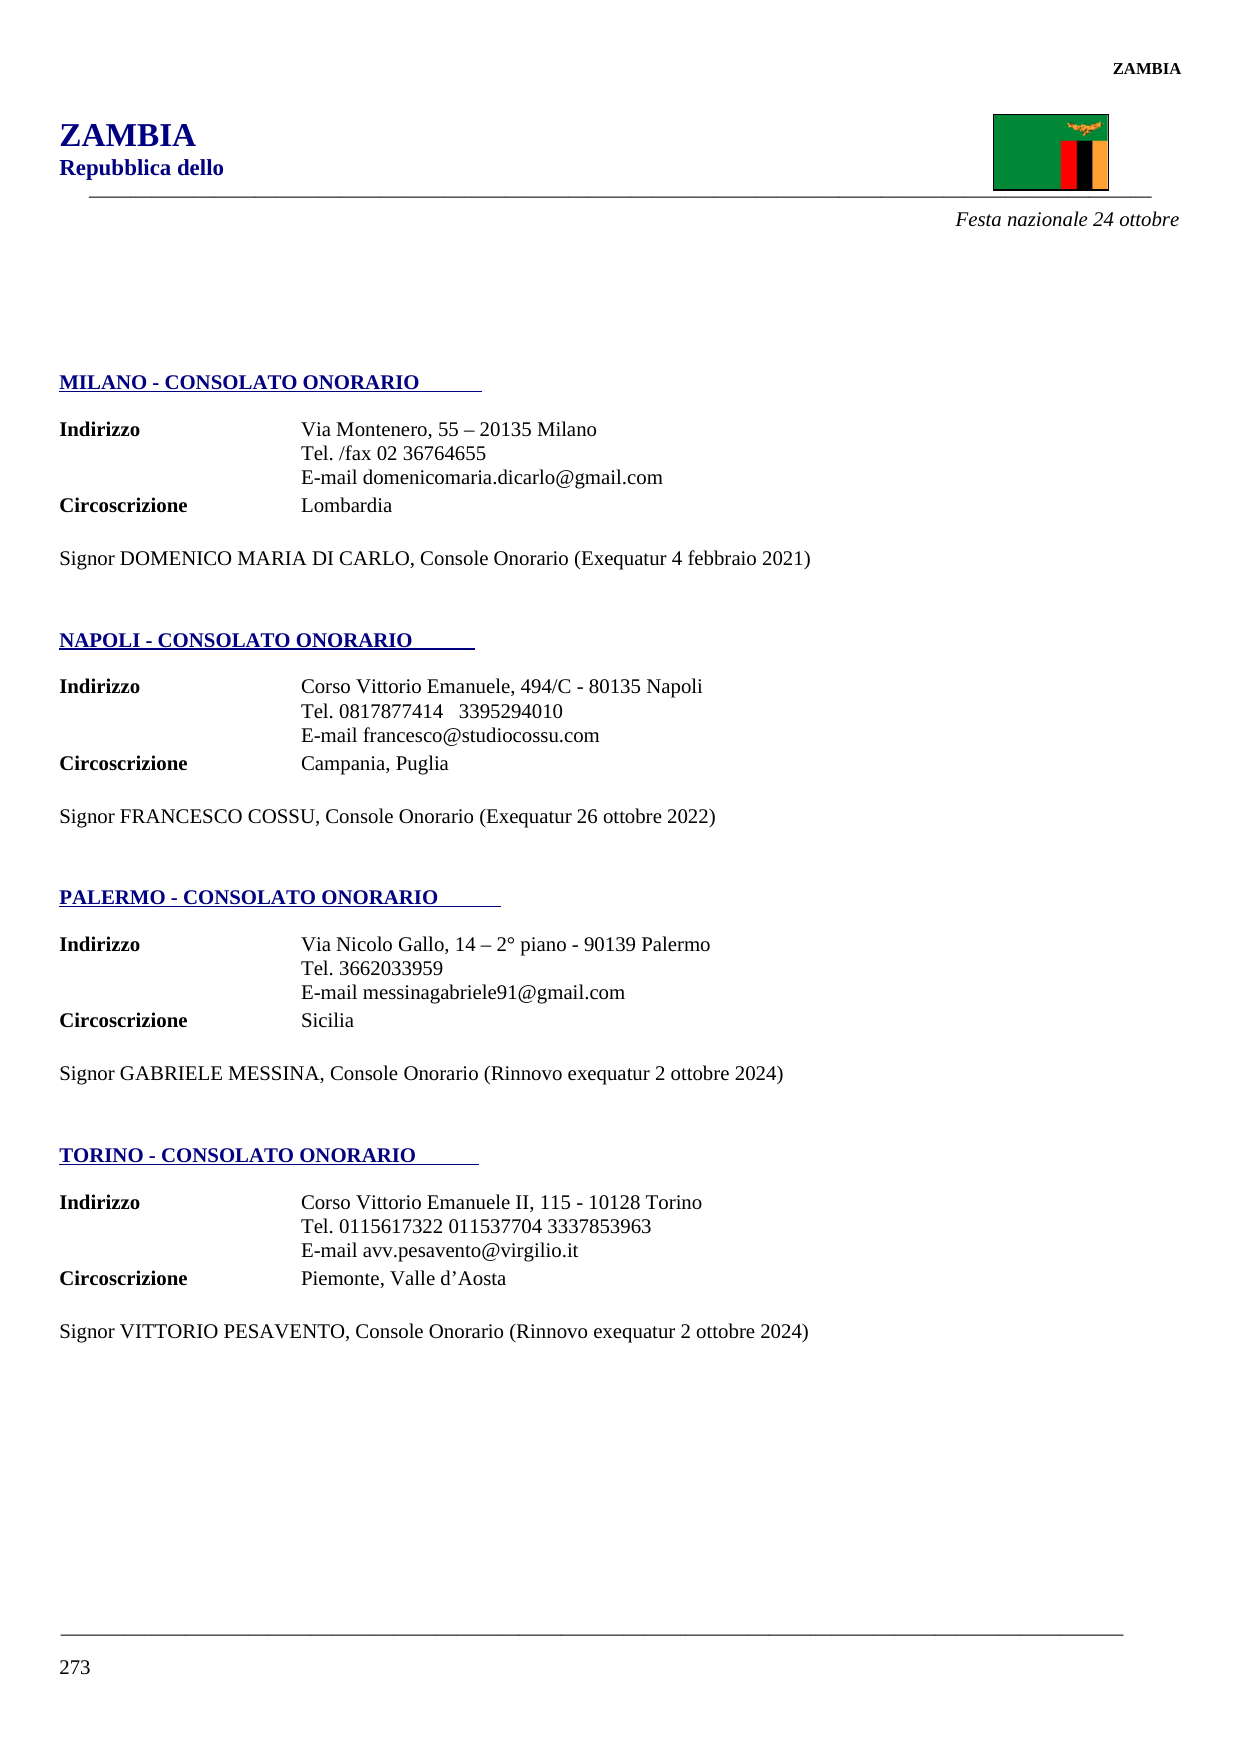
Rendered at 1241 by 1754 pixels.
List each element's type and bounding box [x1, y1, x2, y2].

picture [994, 115, 1108, 189]
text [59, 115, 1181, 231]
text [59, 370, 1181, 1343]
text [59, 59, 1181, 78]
